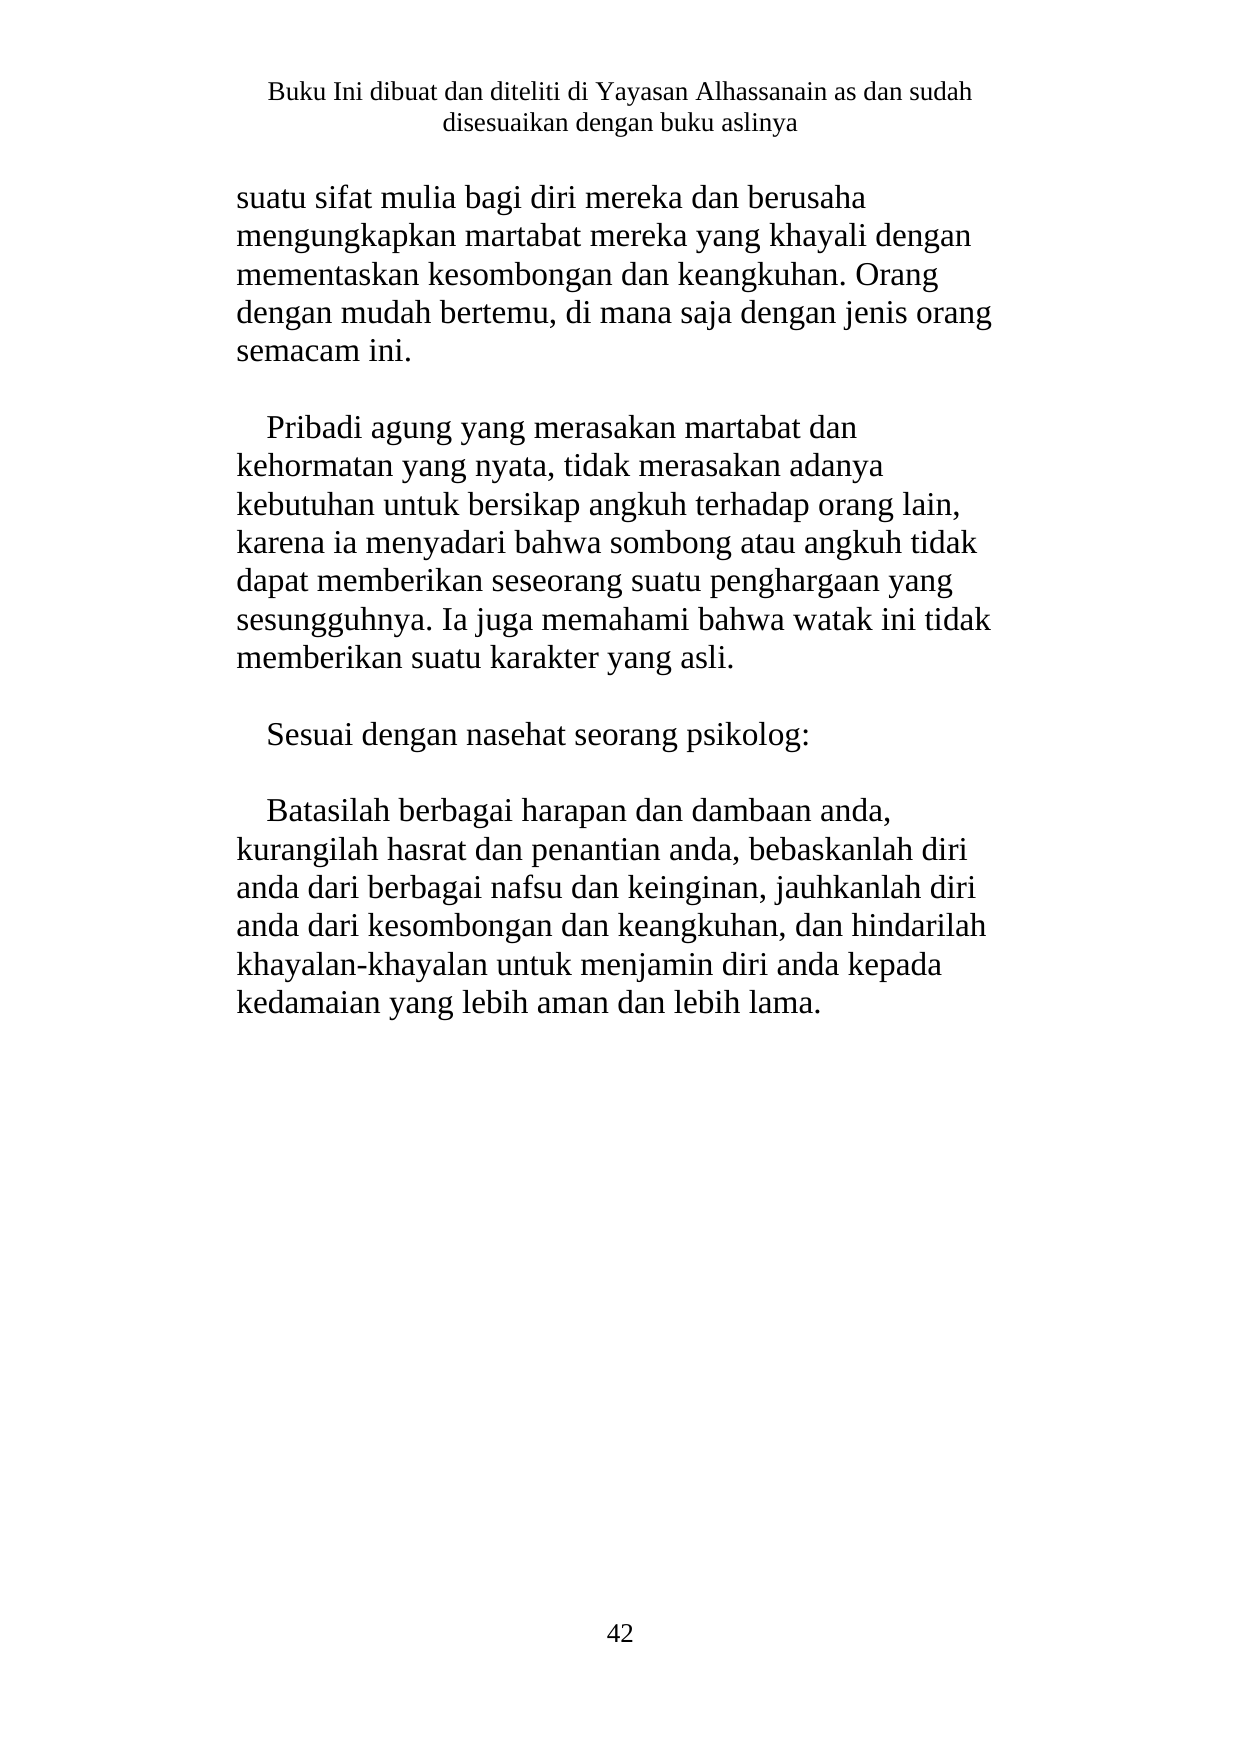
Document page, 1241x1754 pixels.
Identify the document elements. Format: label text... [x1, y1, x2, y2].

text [236, 177, 1004, 369]
text Batasilah berbagai harapan dan dambaan anda, kurangilah hasrat dan penantian anda, bebaskanlah diri anda dari berbagai nafsu dan keinginan, jauhkanlah diri anda dari kesombongan dan keangkuhan, dan hindarilah khayalan-khayalan untuk menjamin diri anda kepada kedamaian yang lebih aman dan lebih lama. [236, 791, 1004, 1021]
text Pribadi agung yang merasakan martabat dan kehormatan yang nyata, tidak merasakan adanya kebutuhan untuk bersikap angkuh terhadap orang lain, karena ia menyadari bahwa sombong atau angkuh tidak dapat memberikan seseorang suatu penghargaan yang sesungguhnya. Ia juga memahami bahwa watak ini tidak memberikan suatu karakter yang asli. [236, 407, 1004, 676]
text Sesuai dengan nasehat seorang psikolog: [236, 714, 1004, 752]
